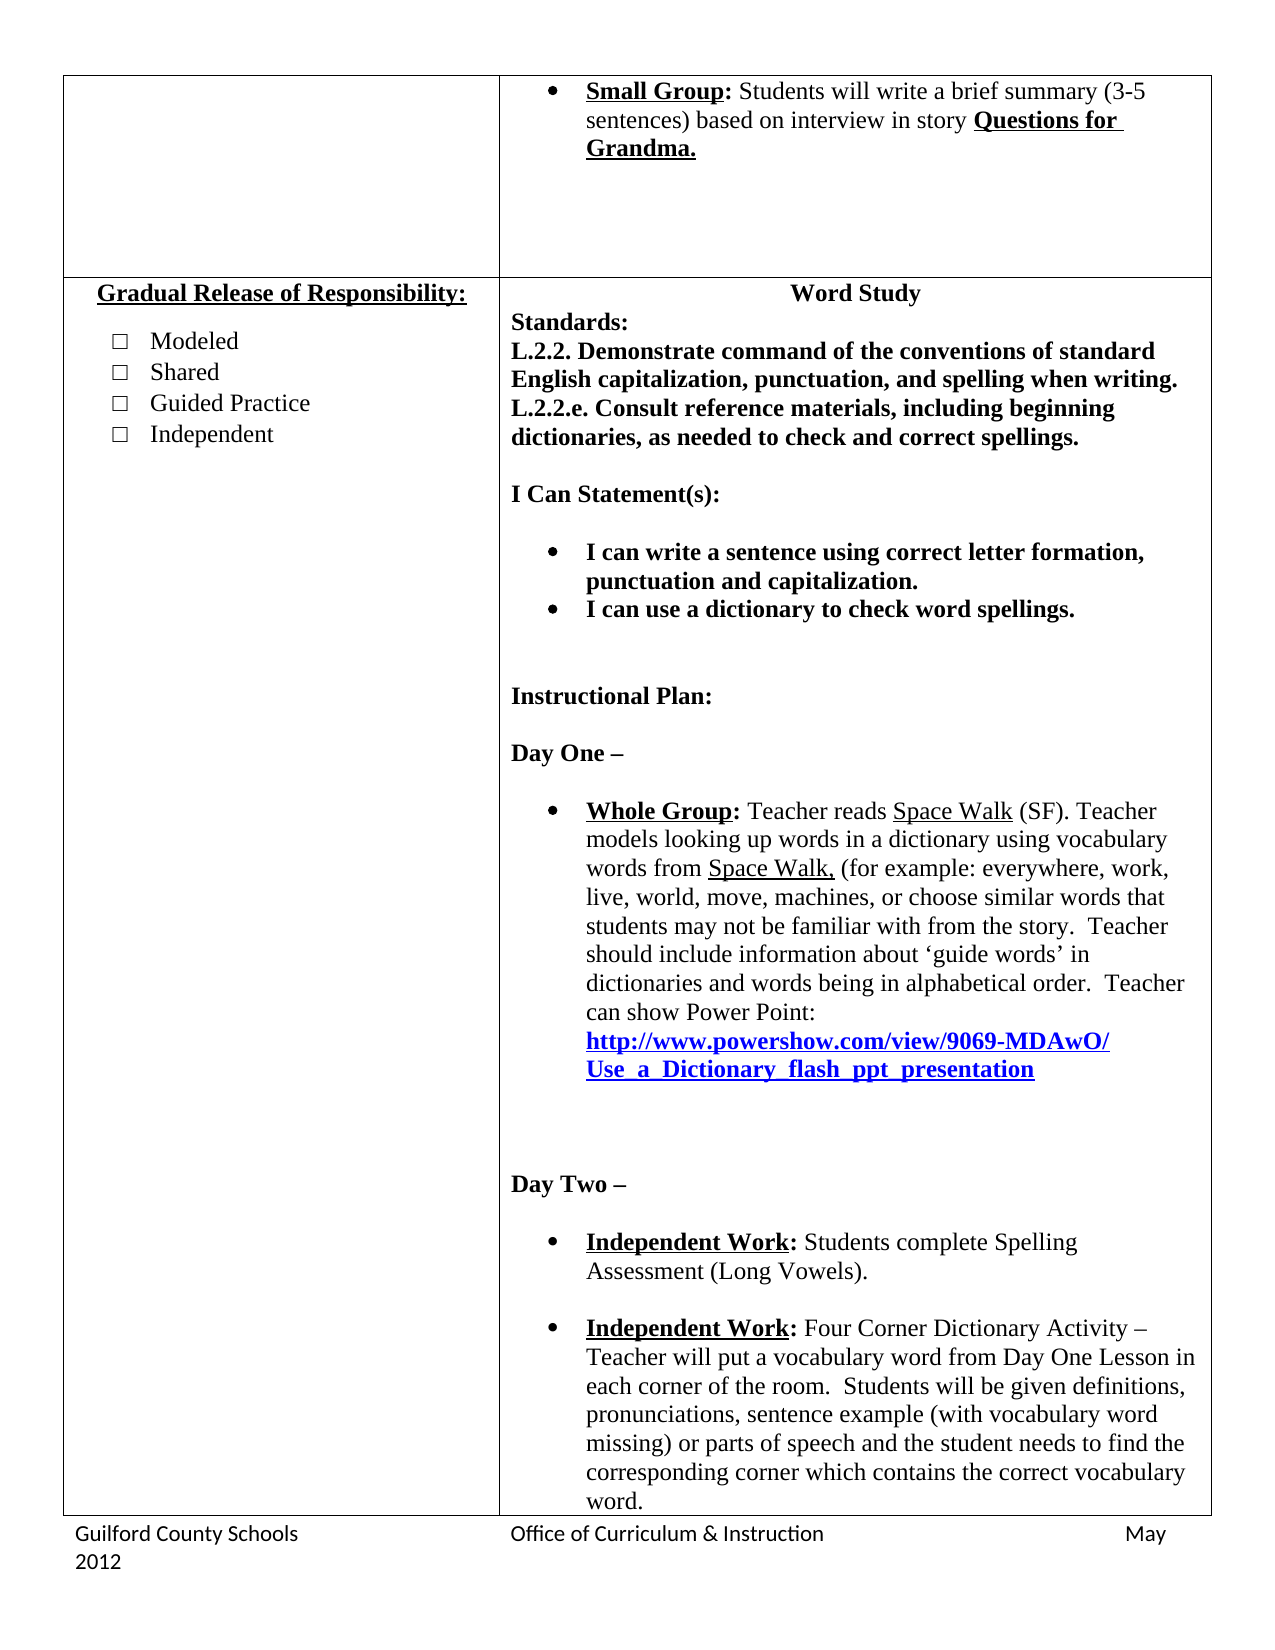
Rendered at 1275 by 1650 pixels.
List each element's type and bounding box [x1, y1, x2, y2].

table_cell [64, 76, 499, 277]
table_cell [500, 76, 1211, 277]
table_cell [64, 278, 499, 1514]
table_cell [500, 278, 1211, 1514]
